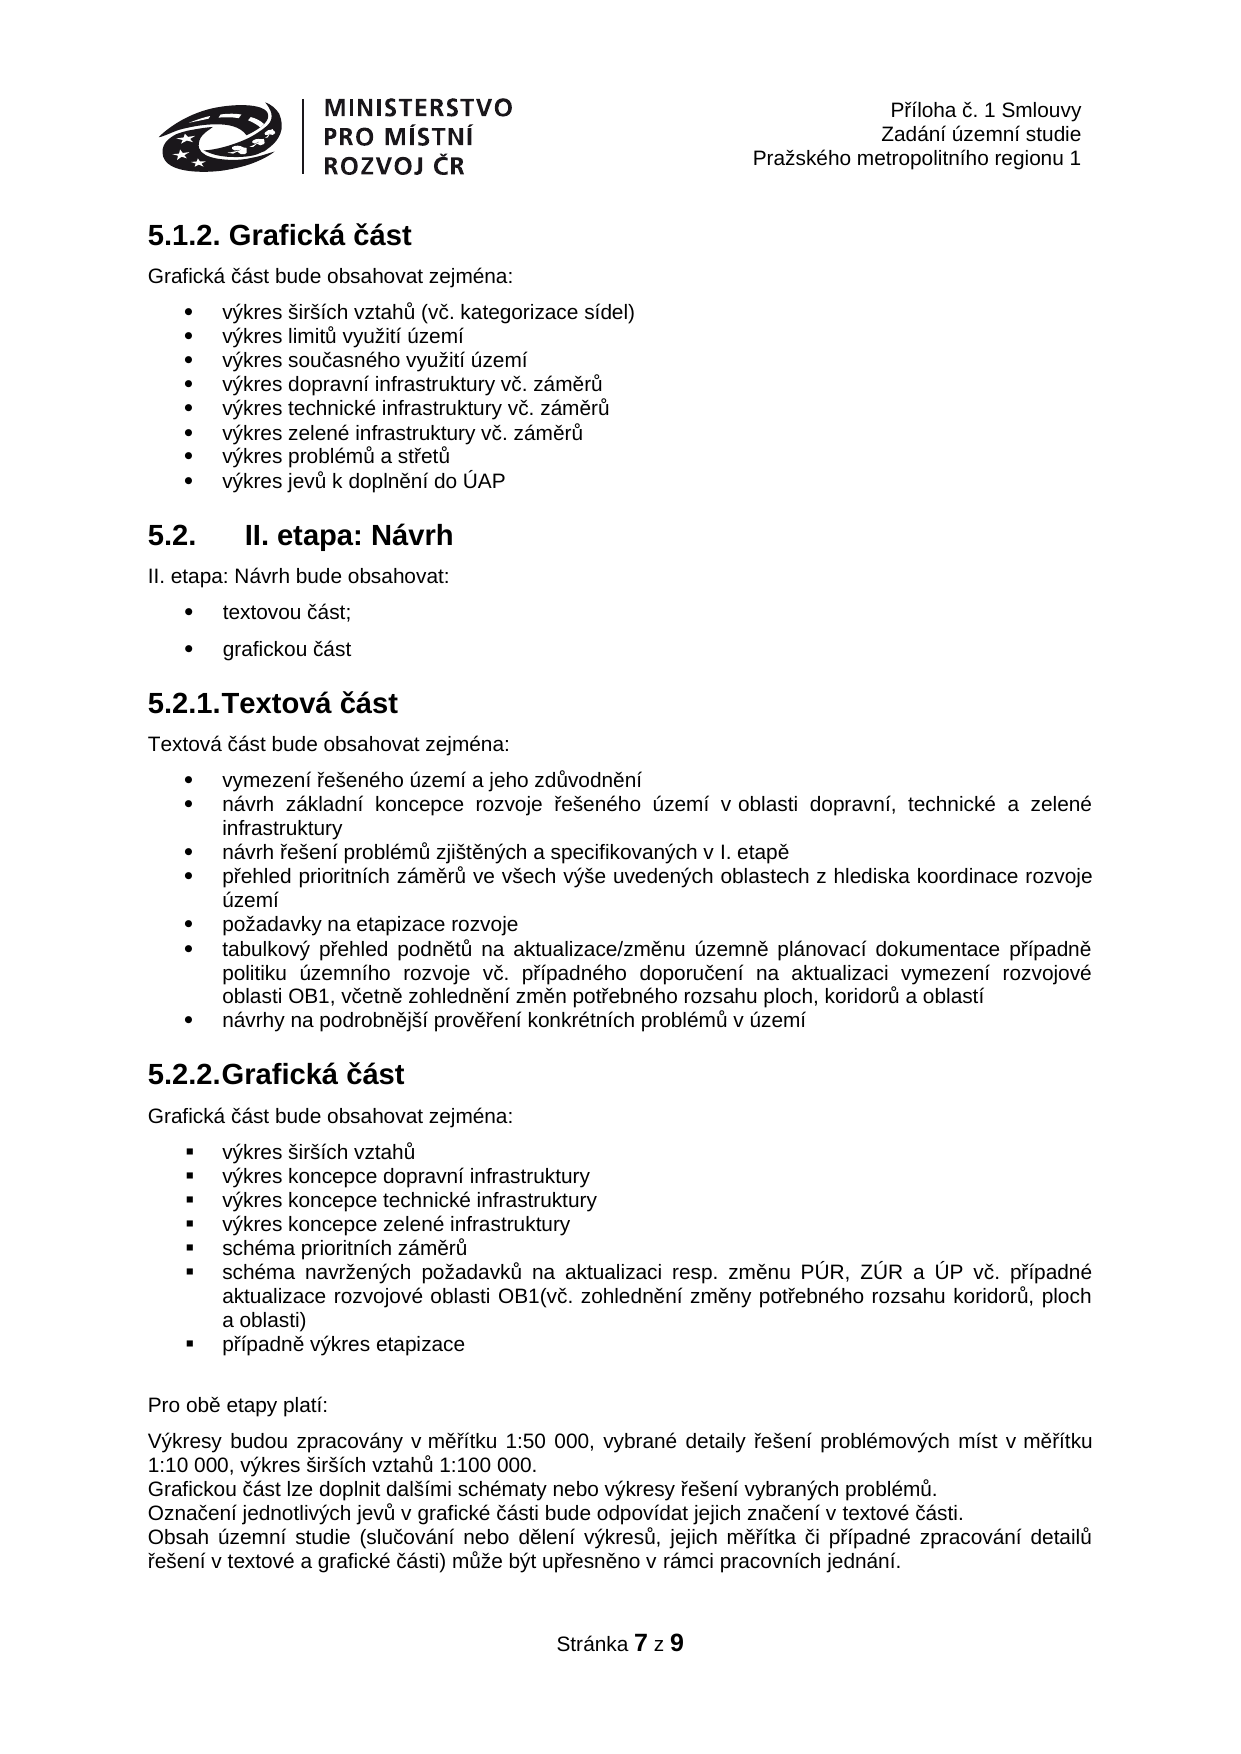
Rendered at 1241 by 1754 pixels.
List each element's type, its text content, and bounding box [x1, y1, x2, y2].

list výkres zelené infrastruktury vč. záměrů [185, 420, 1093, 444]
list tabulkový přehled podnětů na aktualizace/změnu územně plánovací dokumentace případně politiku územního rozvoje vč. případného doporučení na aktualizaci vymezení rozvojové oblasti OB1, včetně zohlednění změn potřebného rozsahu ploch, koridorů a oblastí [185, 936, 1093, 1008]
list přehled prioritních záměrů ve všech výše uvedených oblastech z hlediska koordinace rozvoje území [185, 864, 1093, 912]
text Grafická část bude obsahovat zejména: [148, 263, 1093, 287]
list schéma prioritních záměrů [185, 1236, 1093, 1260]
list výkres koncepce dopravní infrastruktury [185, 1164, 1093, 1188]
list návrh základní koncepce rozvoje řešeného území v oblasti dopravní, technické a zelené infrastruktury [185, 792, 1093, 840]
list Textová část [148, 686, 1093, 719]
list výkres problémů a střetů [185, 444, 1093, 468]
list návrhy na podrobnější prověření konkrétních problémů v území [185, 1008, 1093, 1032]
text Pro obě etapy platí: [148, 1393, 1093, 1417]
text Označení jednotlivých jevů v grafické části bude odpovídat jejich značení v textové části. [148, 1501, 1093, 1525]
list vymezení řešeného území a jeho zdůvodnění [185, 768, 1093, 792]
list výkres limitů využití území [185, 324, 1093, 348]
list výkres širších vztahů (vč. kategorizace sídel) [185, 300, 1093, 324]
list výkres současného využití území [185, 348, 1093, 372]
list Grafická část [148, 1057, 1093, 1091]
list případně výkres etapizace [185, 1332, 1093, 1356]
text Textová část bude obsahovat zejména: [148, 732, 1093, 756]
list výkres jevů k doplnění do ÚAP [185, 468, 1093, 492]
text 5.1.2. Grafická část [148, 217, 1093, 251]
text Grafickou část lze doplnit dalšími schématy nebo výkresy řešení vybraných problémů. [148, 1477, 1093, 1501]
list návrh řešení problémů zjištěných a specifikovaných v I. etapě [185, 840, 1093, 864]
text II. etapa: Návrh bude obsahovat: [148, 563, 1093, 587]
list výkres širších vztahů [185, 1140, 1093, 1164]
list výkres dopravní infrastruktury vč. záměrů [185, 372, 1093, 396]
list II. etapa: Návrh [148, 517, 1093, 551]
list požadavky na etapizace rozvoje [185, 912, 1093, 936]
text Obsah územní studie (slučování nebo dělení výkresů, jejich měřítka či případné zpracování detailů řešení v textové a grafické části) může být upřesněno v rámci pracovních jednání. [148, 1525, 1093, 1573]
list schéma navržených požadavků na aktualizaci resp. změnu PÚR, ZÚR a ÚP vč. případné aktualizace rozvojové oblasti OB1(vč. zohlednění změny potřebného rozsahu koridorů, ploch a oblasti) [185, 1260, 1093, 1332]
list výkres technické infrastruktury vč. záměrů [185, 396, 1093, 420]
list grafickou část [185, 637, 1093, 661]
list textovou část; [185, 600, 1093, 624]
text Výkresy budou zpracovány v měřítku 1:50 000, vybrané detaily řešení problémových míst v měřítku 1:10 000, výkres širších vztahů 1:100 000. [148, 1429, 1093, 1477]
list výkres koncepce technické infrastruktury [185, 1188, 1093, 1212]
text Grafická část bude obsahovat zejména: [148, 1103, 1093, 1127]
list výkres koncepce zelené infrastruktury [185, 1212, 1093, 1236]
